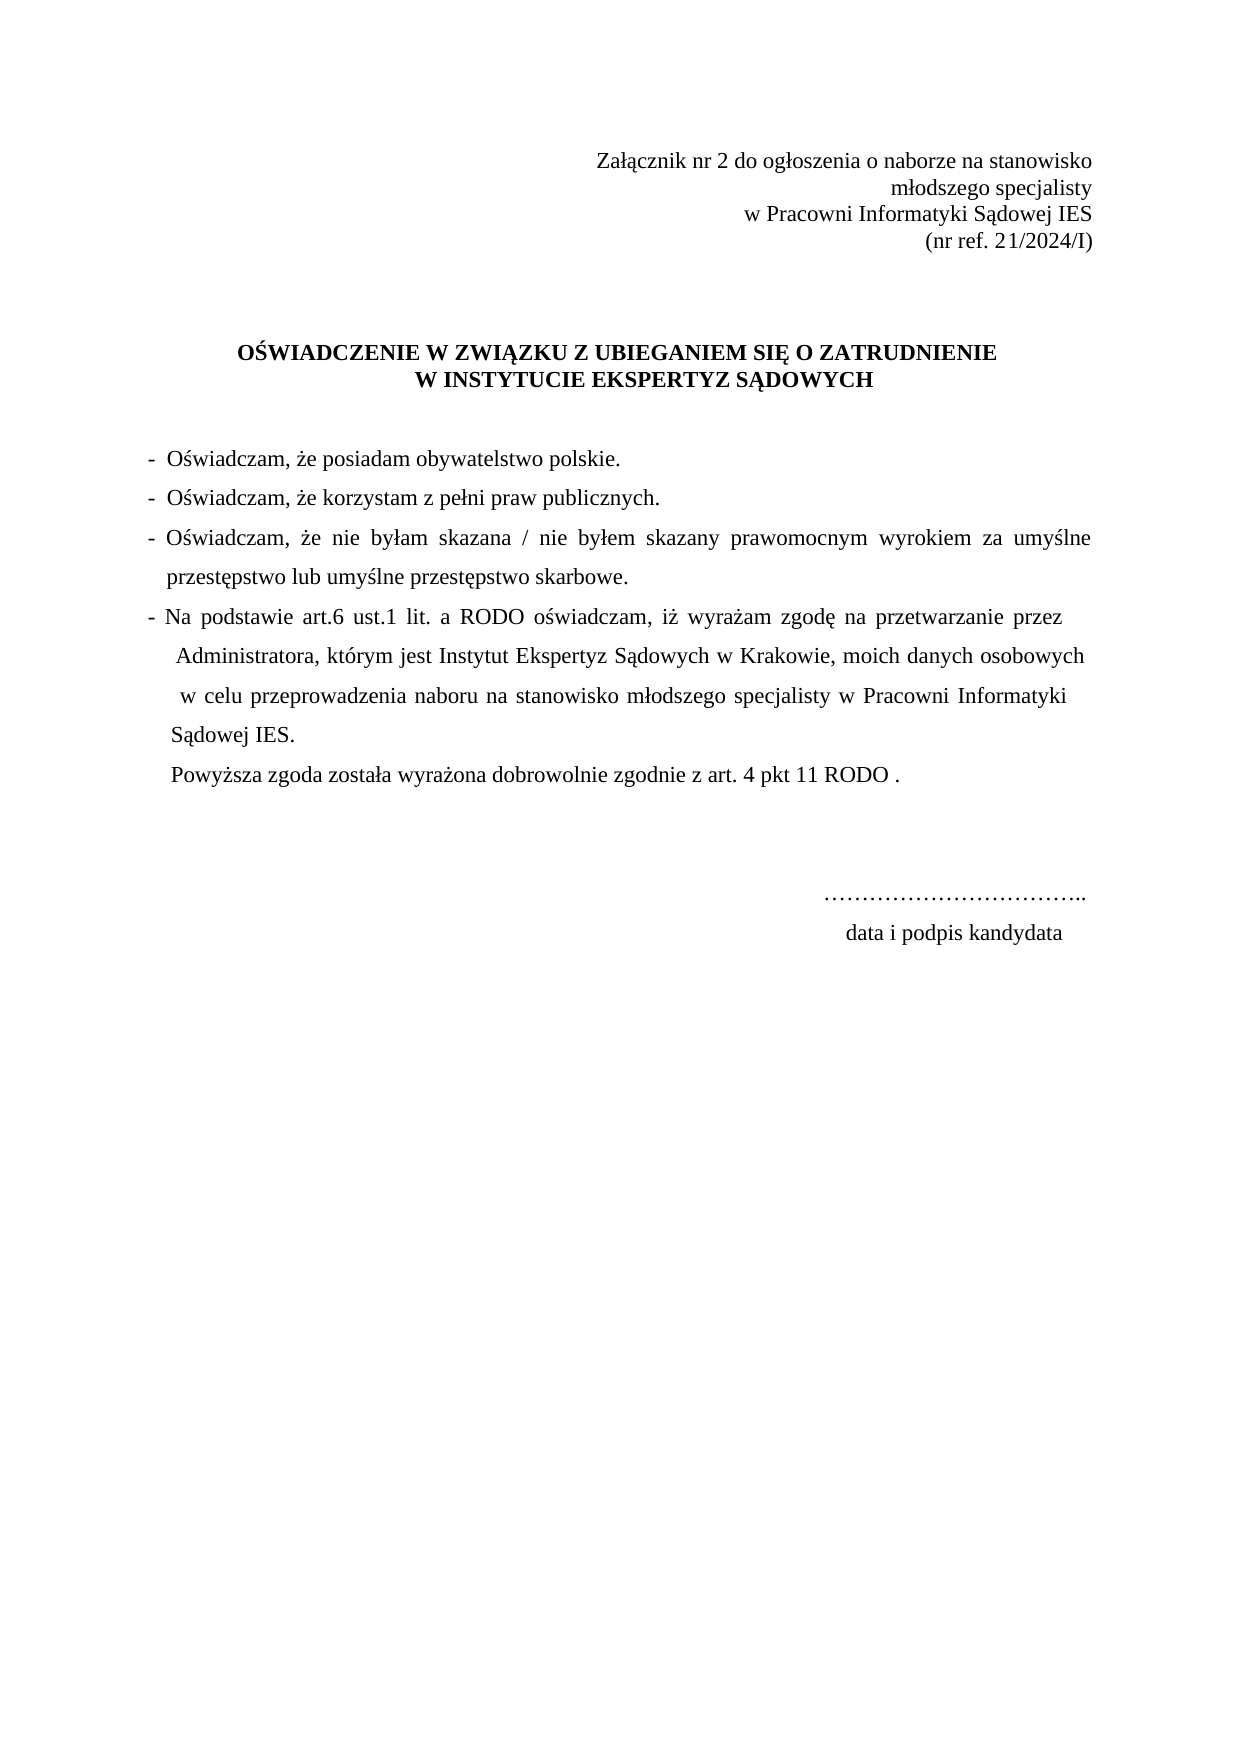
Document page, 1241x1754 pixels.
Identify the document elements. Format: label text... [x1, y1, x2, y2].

text data i podpis kandydata [756, 918, 1093, 945]
text - Oświadczam, że korzystam z pełni praw publicznych. [148, 484, 1093, 511]
text - Oświadczam, że posiadam obywatelstwo polskie. [148, 445, 1093, 471]
text - Na podstawie art.6 ust.1 lit. a RODO oświadczam, iż wyrażam zgodę na przetwarzanie przez Administratora, którym jest Instytut Ekspertyz Sądowych w Krakowie, moich danych osobowych w celu przeprowadzenia naboru na stanowisko młodszego specjalisty w Pracowni Informatyki Sądowej IES. [148, 603, 1093, 747]
text …………………………….. [148, 879, 1093, 905]
text młodszego specjalisty [295, 174, 1093, 200]
text Załącznik nr 2 do ogłoszenia o naborze na stanowisko [295, 148, 1093, 174]
text OŚWIADCZENIE W ZWIĄZKU Z UBIEGANIEM SIĘ O ZATRUDNIENIE W INSTYTUCIE EKSPERTYZ SĄDOWYCH [148, 339, 1093, 392]
text - Oświadczam, że nie byłam skazana / nie byłem skazany prawomocnym wyrokiem za umyślne przestępstwo lub umyślne przestępstwo skarbowe. [148, 524, 1093, 589]
text Powyższa zgoda została wyrażona dobrowolnie zgodnie z art. 4 pkt 11 RODO . [148, 761, 1093, 787]
text w Pracowni Informatyki Sądowej IES (nr ref. 21/2024/I) [295, 200, 1093, 253]
